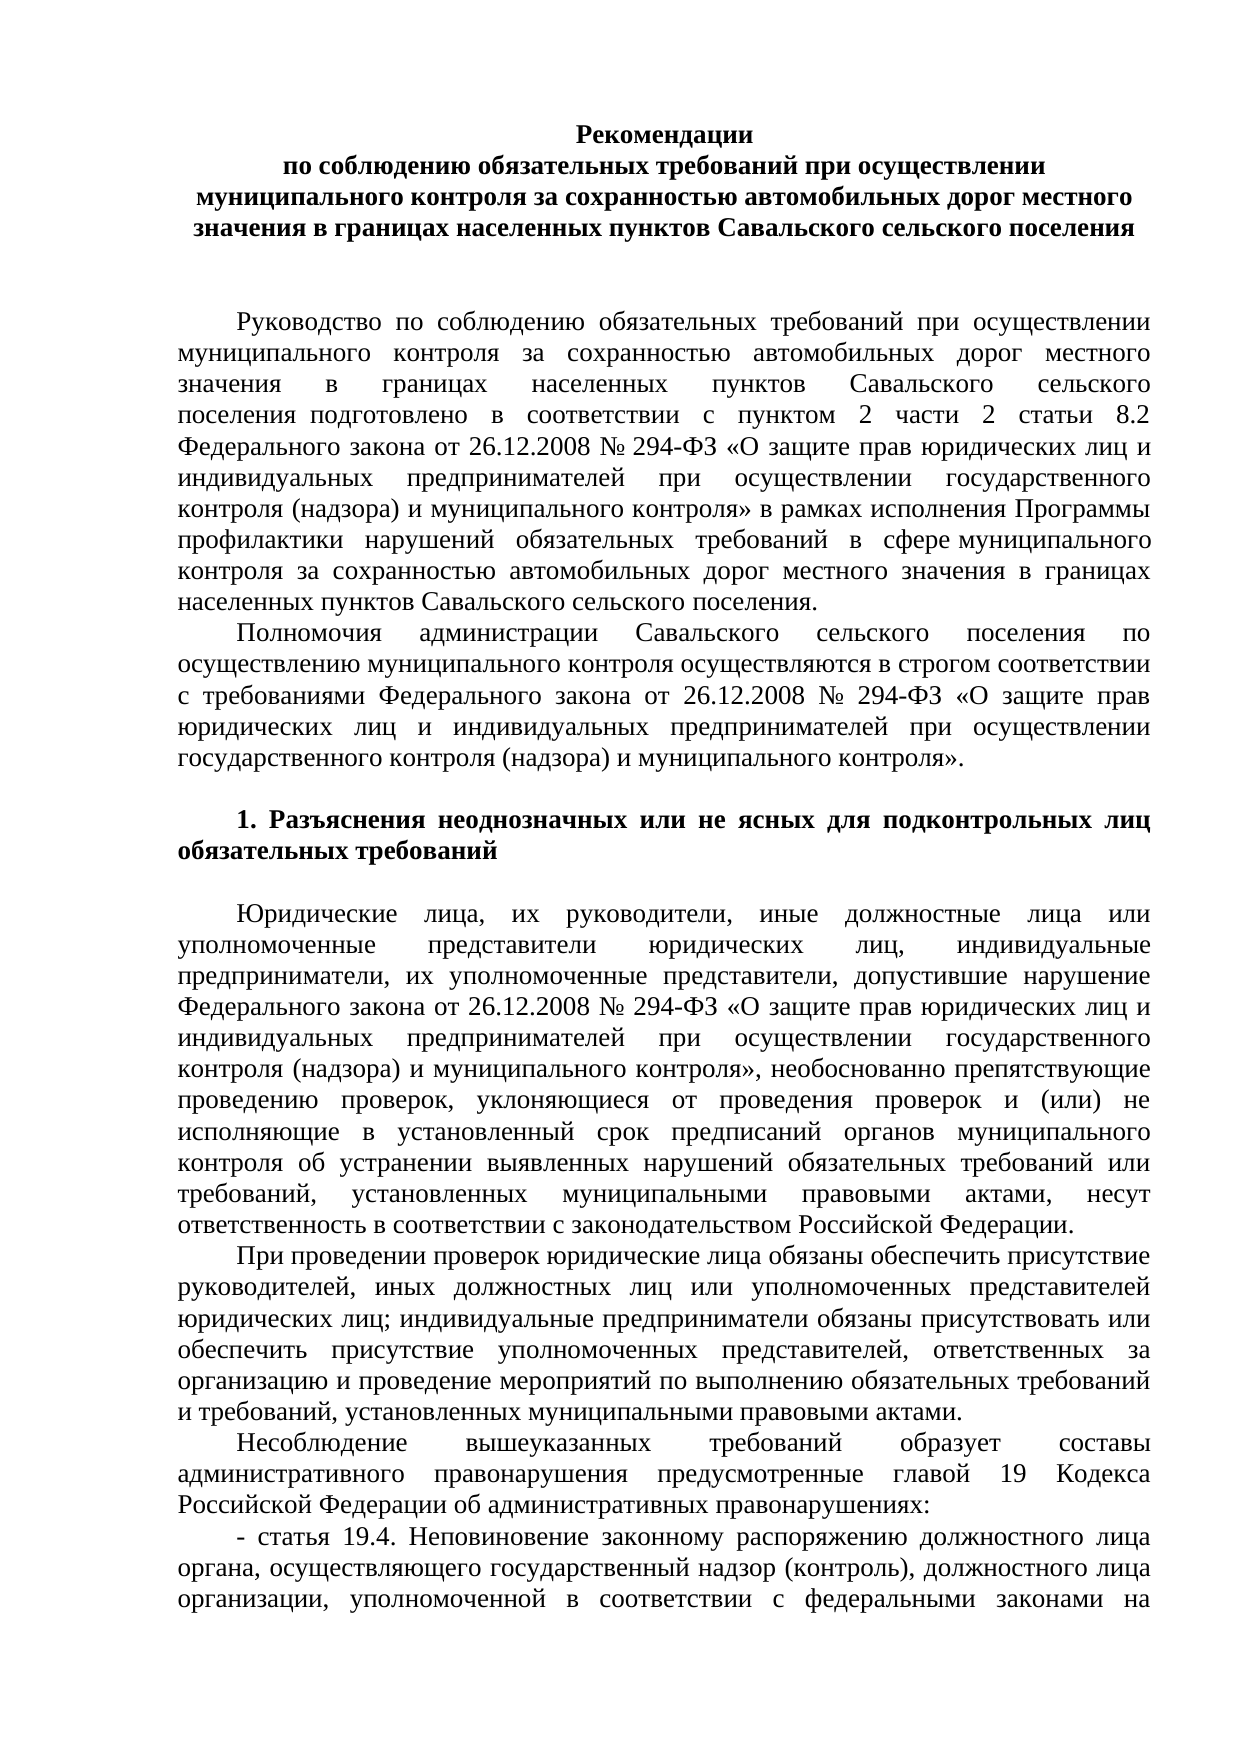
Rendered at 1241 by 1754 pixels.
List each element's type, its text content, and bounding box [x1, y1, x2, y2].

text Несоблюдение вышеуказанных требований образует составы административного правонарушения предусмотренные главой 19 Кодекса Российской Федерации об административных правонарушениях: [177, 1426, 1152, 1520]
text 1. Разъяснения неоднозначных или не ясных для подконтрольных лиц обязательных требований [177, 803, 1152, 866]
text Руководство по соблюдению обязательных требований при осуществлении муниципального контроля за сохранностью автомобильных дорог местного значения в границах населенных пунктов Савальского сельского поселения подготовлено в соответствии с пунктом 2 части 2 статьи 8.2 Федерального закона от 26.12.2008 № 294-ФЗ «О защите прав юридических лиц и индивидуальных предпринимателей при осуществлении государственного контроля (надзора) и муниципального контроля» в рамках исполнения Программы профилактики нарушений обязательных требований в сфере муниципального контроля за сохранностью автомобильных дорог местного значения в границах населенных пунктов Савальского сельского поселения. [177, 305, 1152, 616]
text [177, 1520, 1152, 1613]
text Юридические лица, их руководители, иные должностные лица или уполномоченные представители юридических лиц, индивидуальные предприниматели, их уполномоченные представители, допустившие нарушение Федерального закона от 26.12.2008 № 294-ФЗ «О защите прав юридических лиц и индивидуальных предпринимателей при осуществлении государственного контроля (надзора) и муниципального контроля», необоснованно препятствующие проведению проверок, уклоняющиеся от проведения проверок и (или) не исполняющие в установленный срок предписаний органов муниципального контроля об устранении выявленных нарушений обязательных требований или требований, установленных муниципальными правовыми актами, несут ответственность в соответствии с законодательством Российской Федерации. [177, 897, 1152, 1239]
text Полномочия администрации Савальского сельского поселения по осуществлению муниципального контроля осуществляются в строгом соответствии с требованиями Федерального закона от 26.12.2008 № 294-ФЗ «О защите прав юридических лиц и индивидуальных предпринимателей при осуществлении государственного контроля (надзора) и муниципального контроля». [177, 616, 1152, 772]
text При проведении проверок юридические лица обязаны обеспечить присутствие руководителей, иных должностных лиц или уполномоченных представителей юридических лиц; индивидуальные предприниматели обязаны присутствовать или обеспечить присутствие уполномоченных представителей, ответственных за организацию и проведение мероприятий по выполнению обязательных требований и требований, установленных муниципальными правовыми актами. [177, 1239, 1152, 1426]
text по соблюдению обязательных требований при осуществлении муниципального контроля за сохранностью автомобильных дорог местного значения в границах населенных пунктов Савальского сельского поселения [177, 149, 1152, 243]
text Рекомендации [177, 118, 1152, 149]
